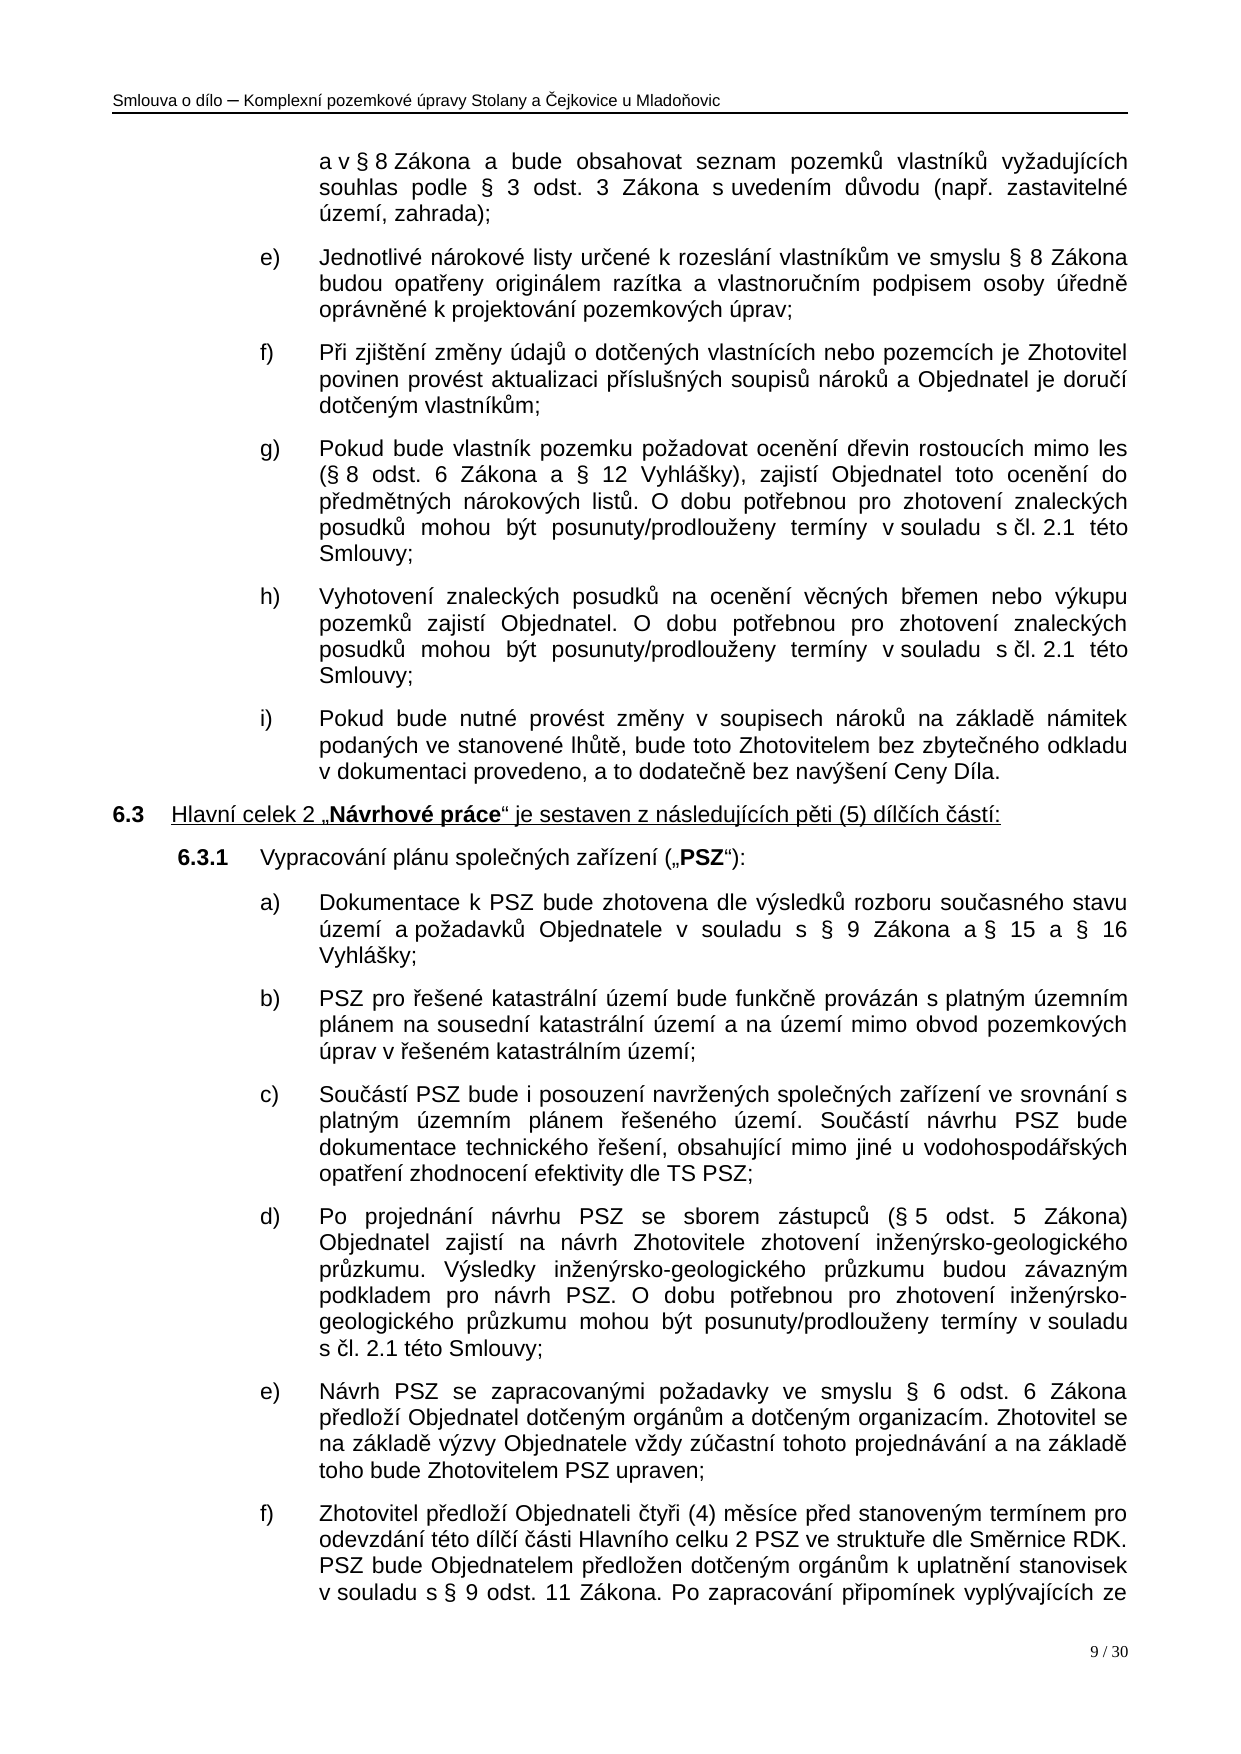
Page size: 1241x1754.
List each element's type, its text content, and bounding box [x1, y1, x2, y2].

list Pokud bude nutné provést změny v soupisech nároků na základě námitek podaných ve stanovené lhůtě, bude toto Zhotovitelem bez zbytečného odkladu v dokumentaci provedeno, a to dodatečně bez navýšení Ceny Díla. [260, 705, 1128, 784]
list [260, 1500, 1128, 1605]
list Jednotlivé nárokové listy určené k rozeslání vlastníkům ve smyslu § 8 Zákona budou opatřeny originálem razítka a vlastnoručním podpisem osoby úředně oprávněné k projektování pozemkových úprav; [260, 243, 1128, 322]
text Hlavní celek 2 „Návrhové práce“ je sestaven z následujících pěti (5) dílčích částí: [112, 801, 1128, 827]
list Pokud bude vlastník pozemku požadovat ocenění dřevin rostoucích mimo les (§ 8 odst. 6 Zákona a § 12 Vyhlášky), zajistí Objednatel toto ocenění do předmětných nárokových listů. O dobu potřebnou pro zhotovení znaleckých posudků mohou být posunuty/prodlouženy termíny v souladu s čl. 2.1 této Smlouvy; [260, 435, 1128, 567]
list Součástí PSZ bude i posouzení navržených společných zařízení ve srovnání s platným územním plánem řešeného území. Součástí návrhu PSZ bude dokumentace technického řešení, obsahující mimo jiné u vodohospodářských opatření zhodnocení efektivity dle TS PSZ; [260, 1081, 1128, 1186]
list Dokumentace k PSZ bude zhotovena dle výsledků rozboru současného stavu území a požadavků Objednatele v souladu s § 9 Zákona a § 15 a § 16 Vyhlášky; [260, 889, 1128, 968]
list Návrh PSZ se zapracovanými požadavky ve smyslu § 6 odst. 6 Zákona předloží Objednatel dotčeným orgánům a dotčeným organizacím. Zhotovitel se na základě výzvy Objednatele vždy zúčastní tohoto projednávání a na základě toho bude Zhotovitelem PSZ upraven; [260, 1378, 1128, 1483]
text Vypracování plánu společných zařízení („PSZ“): [177, 844, 1128, 871]
list Při zjištění změny údajů o dotčených vlastnících nebo pozemcích je Zhotovitel povinen provést aktualizaci příslušných soupisů nároků a Objednatel je doručí dotčeným vlastníkům; [260, 339, 1128, 418]
list PSZ pro řešené katastrální území bude funkčně provázán s platným územním plánem na sousední katastrální území a na území mimo obvod pozemkových úprav v řešeném katastrálním území; [260, 985, 1128, 1064]
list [260, 148, 1128, 227]
list Po projednání návrhu PSZ se sborem zástupců (§ 5 odst. 5 Zákona) Objednatel zajistí na návrh Zhotovitele zhotovení inženýrsko-geologického průzkumu. Výsledky inženýrsko-geologického průzkumu budou závazným podkladem pro návrh PSZ. O dobu potřebnou pro zhotovení inženýrsko-geologického průzkumu mohou být posunuty/prodlouženy termíny v souladu s čl. 2.1 této Smlouvy; [260, 1203, 1128, 1361]
list Vyhotovení znaleckých posudků na ocenění věcných břemen nebo výkupu pozemků zajistí Objednatel. O dobu potřebnou pro zhotovení znaleckých posudků mohou být posunuty/prodlouženy termíny v souladu s čl. 2.1 této Smlouvy; [260, 583, 1128, 689]
